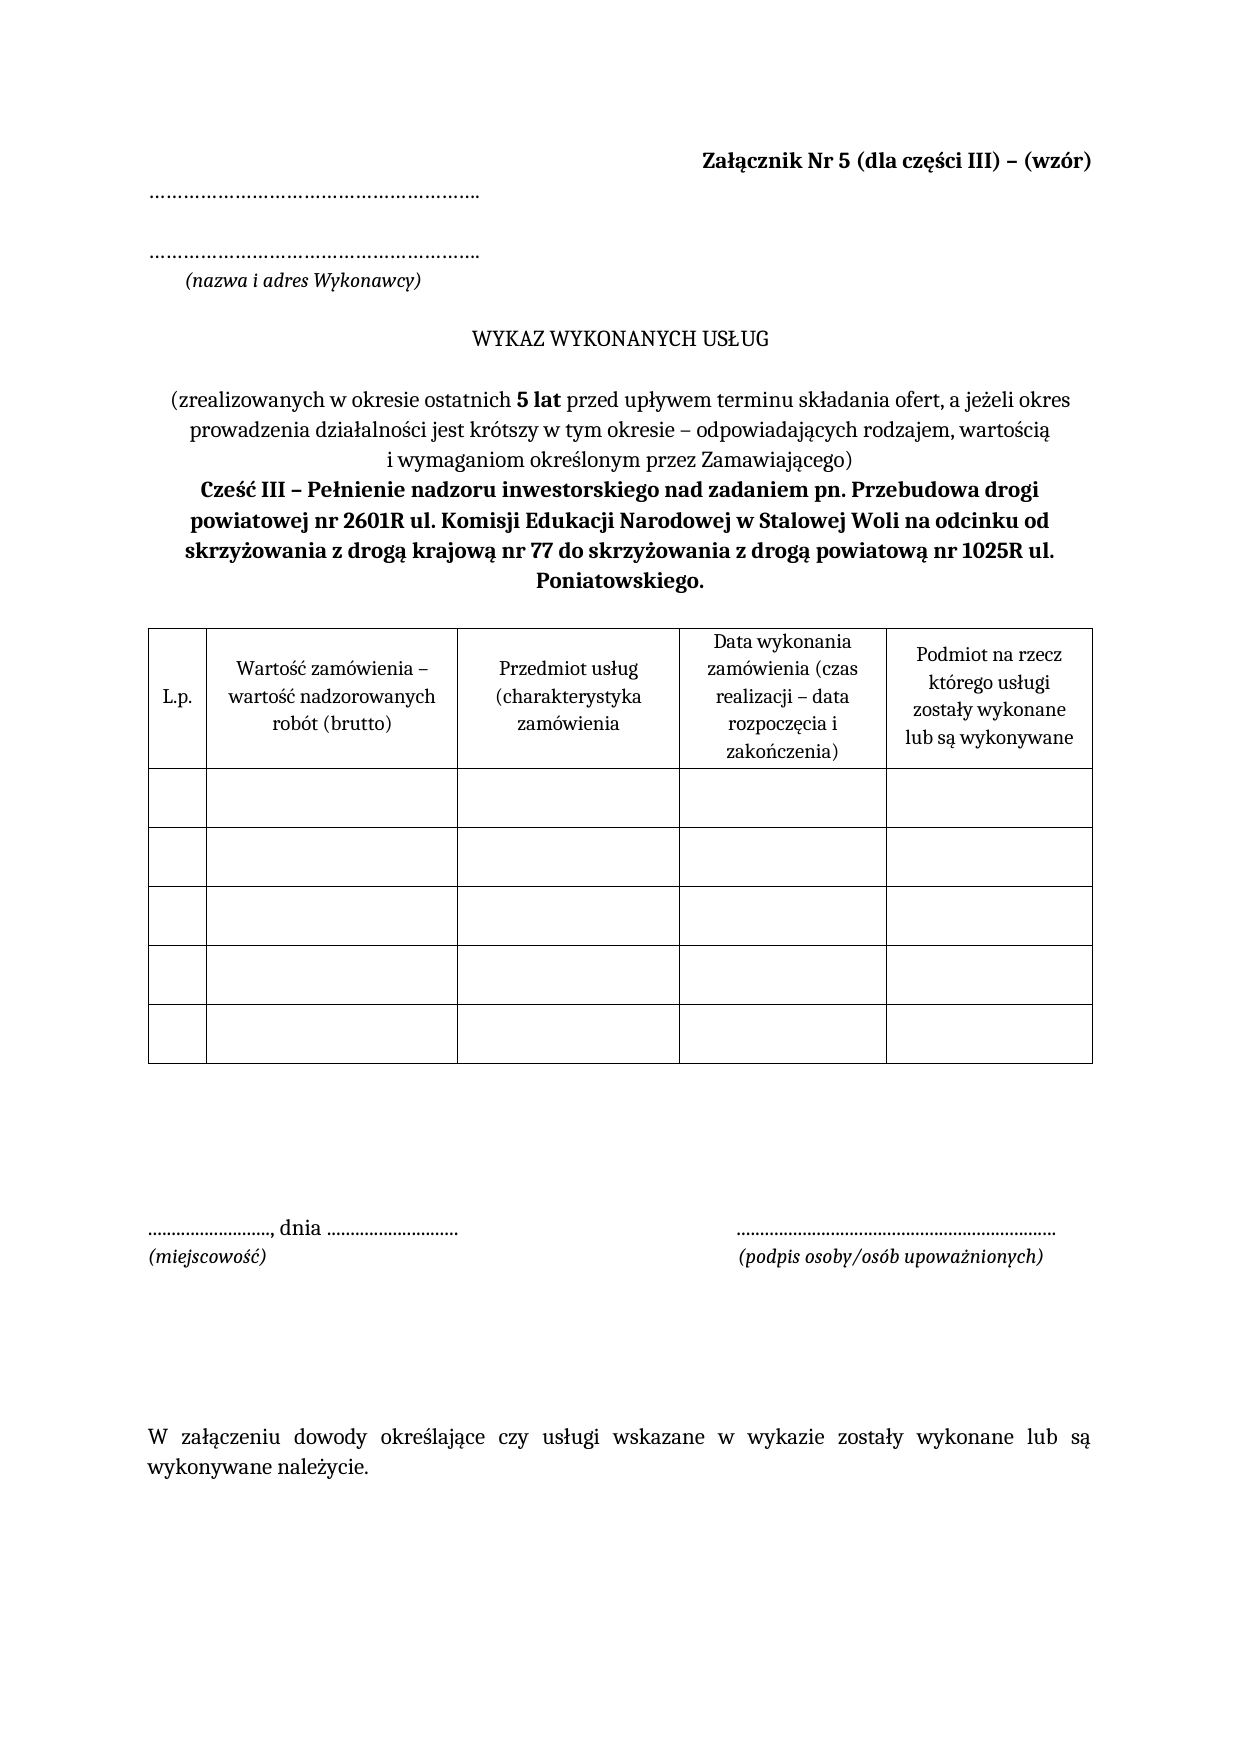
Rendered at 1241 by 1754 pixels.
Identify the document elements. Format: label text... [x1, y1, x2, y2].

table_cell [887, 887, 1092, 945]
table_cell [149, 769, 206, 827]
table_header Przedmiot usług (charakterystyka zamówienia [458, 629, 679, 767]
table_cell [680, 946, 886, 1004]
text Cześć III – Pełnienie nadzoru inwestorskiego nad zadaniem pn. Przebudowa drogi powiatowej nr 2601R ul. Komisji Edukacji Narodowej w Stalowej Woli na odcinku od skrzyżowania z drogą krajową nr 77 do skrzyżowania z drogą powiatową nr 1025R ul. Poniatowskiego. [148, 477, 1093, 594]
table_header L.p. [149, 629, 206, 767]
text WYKAZ WYKONANYCH USŁUG [148, 326, 1093, 352]
text …………………………………………………. [148, 178, 1093, 204]
table_cell [887, 1005, 1092, 1063]
table_cell [207, 769, 457, 827]
table_cell [207, 1005, 457, 1063]
text W załączeniu dowody określające czy usługi wskazane w wykazie zostały wykonane lub są wykonywane należycie. [148, 1424, 1093, 1480]
text .........................., dnia ............................ .................................................................... [148, 1215, 1093, 1241]
table_cell [458, 828, 679, 886]
table_cell [149, 946, 206, 1004]
text (zrealizowanych w okresie ostatnich 5 lat przed upływem terminu składania ofert, a jeżeli okres prowadzenia działalności jest krótszy w tym okresie – odpowiadających rodzajem, wartością i wymaganiom określonym przez Zamawiającego) [148, 387, 1093, 473]
table_cell [680, 828, 886, 886]
table_cell [887, 769, 1092, 827]
table_cell [207, 946, 457, 1004]
table_header Data wykonania zamówienia (czas realizacji – data rozpoczęcia i zakończenia) [680, 629, 886, 767]
text Załącznik Nr 5 (dla części III) – (wzór) [148, 148, 1093, 174]
table_cell [458, 887, 679, 945]
table_cell [680, 1005, 886, 1063]
table_cell [149, 887, 206, 945]
table_cell [680, 887, 886, 945]
table_cell [680, 769, 886, 827]
table_cell [207, 887, 457, 945]
table_cell [458, 946, 679, 1004]
table_header Wartość zamówienia – wartość nadzorowanych robót (brutto) [207, 629, 457, 767]
text …………………………………………………. [148, 238, 1093, 264]
table_cell [887, 828, 1092, 886]
table_cell [887, 946, 1092, 1004]
text (nazwa i adres Wykonawcy) [148, 268, 1093, 292]
table_header Podmiot na rzecz którego usługi zostały wykonane lub są wykonywane [887, 629, 1092, 767]
table_cell [149, 1005, 206, 1063]
table_cell [458, 769, 679, 827]
table_cell [458, 1005, 679, 1063]
text (miejscowość) (podpis osoby/osób upoważnionych) [148, 1245, 1093, 1269]
table_cell [149, 828, 206, 886]
table_cell [207, 828, 457, 886]
